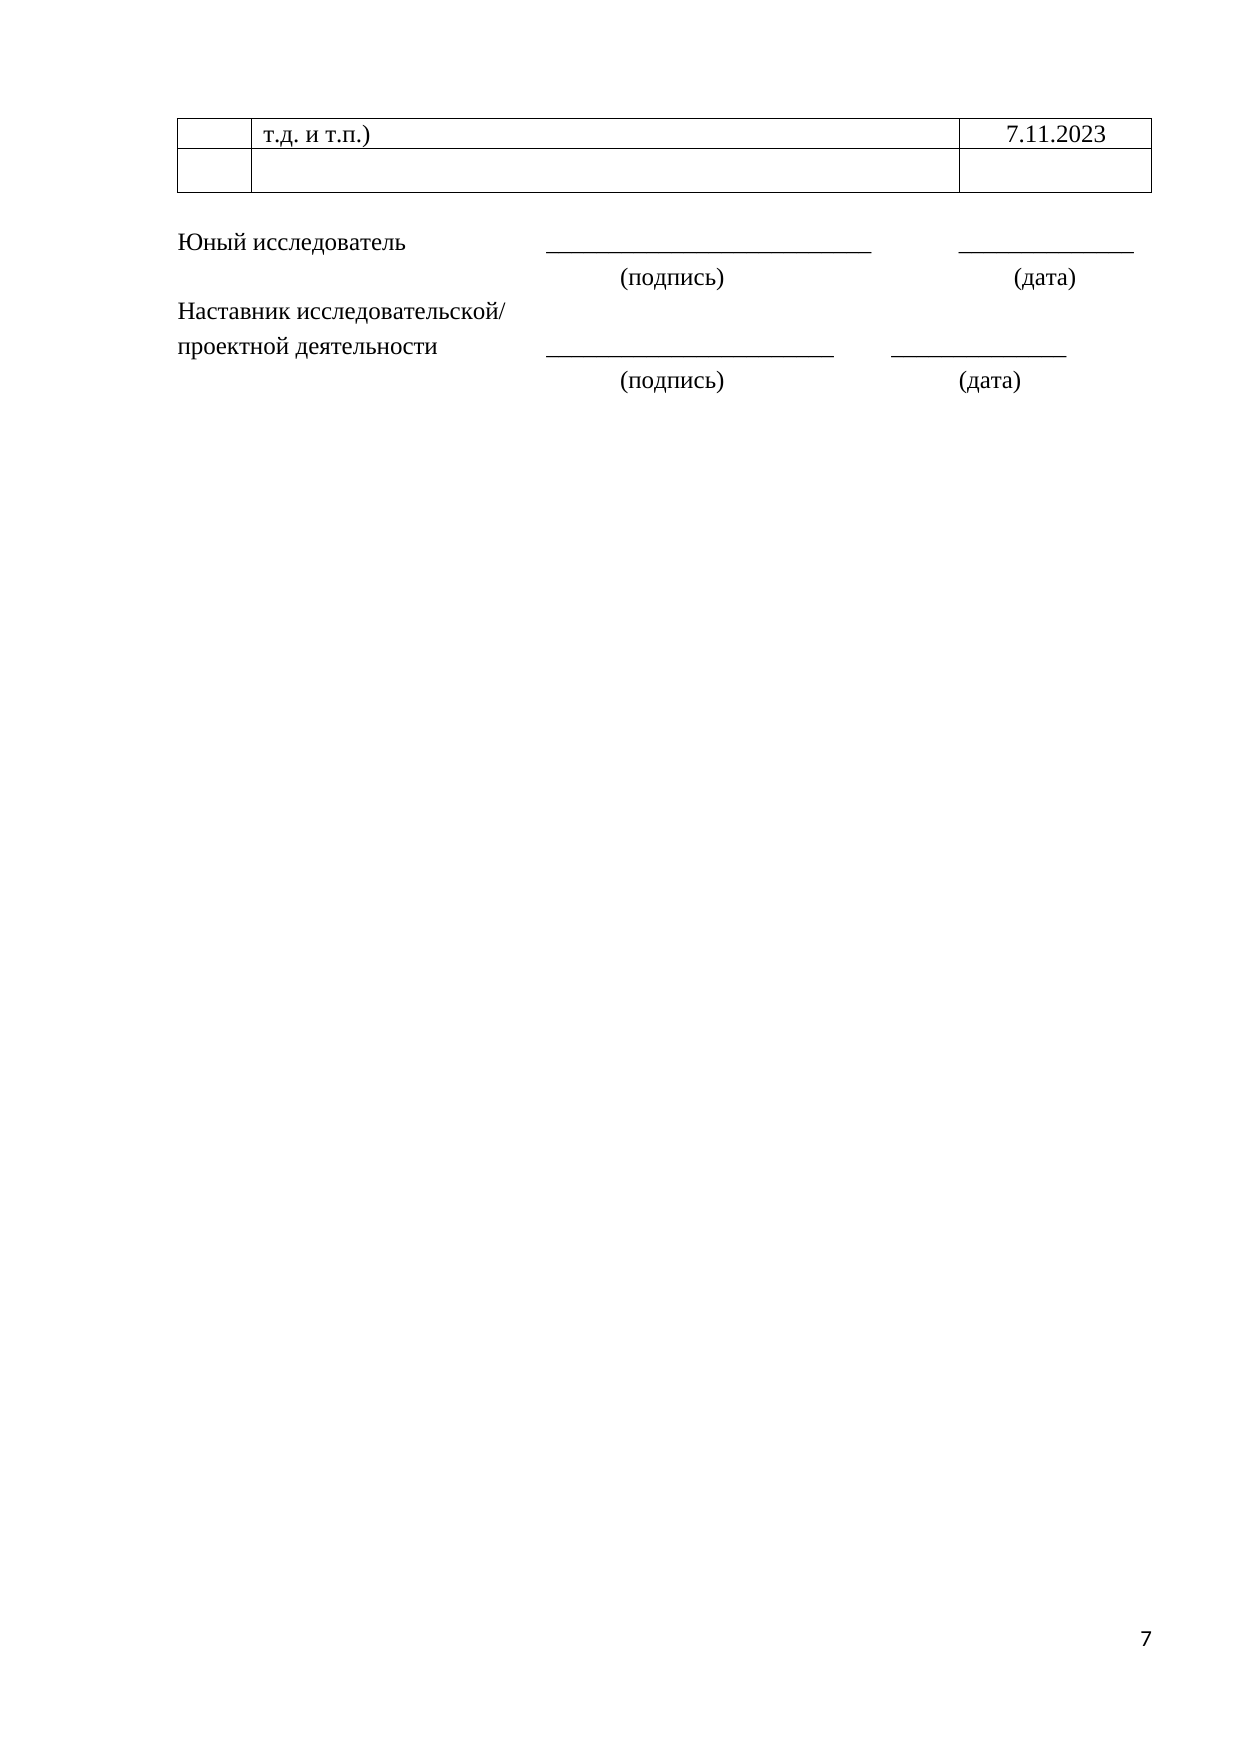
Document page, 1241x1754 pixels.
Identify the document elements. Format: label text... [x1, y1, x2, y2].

table_cell После 7.11.2023 [960, 119, 1151, 148]
text проектной деятельности _______________________ ______________ [177, 331, 1152, 360]
text Юный исследователь __________________________ ______________ [177, 227, 1152, 256]
text (подпись) (дата) [546, 262, 1152, 291]
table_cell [252, 119, 959, 148]
table_cell [252, 149, 959, 192]
text (подпись) (дата) [546, 365, 1152, 394]
text Наставник исследовательской/ [177, 296, 1152, 325]
table_cell 3. [178, 119, 251, 148]
table_cell [178, 149, 251, 192]
table_cell [960, 149, 1151, 192]
